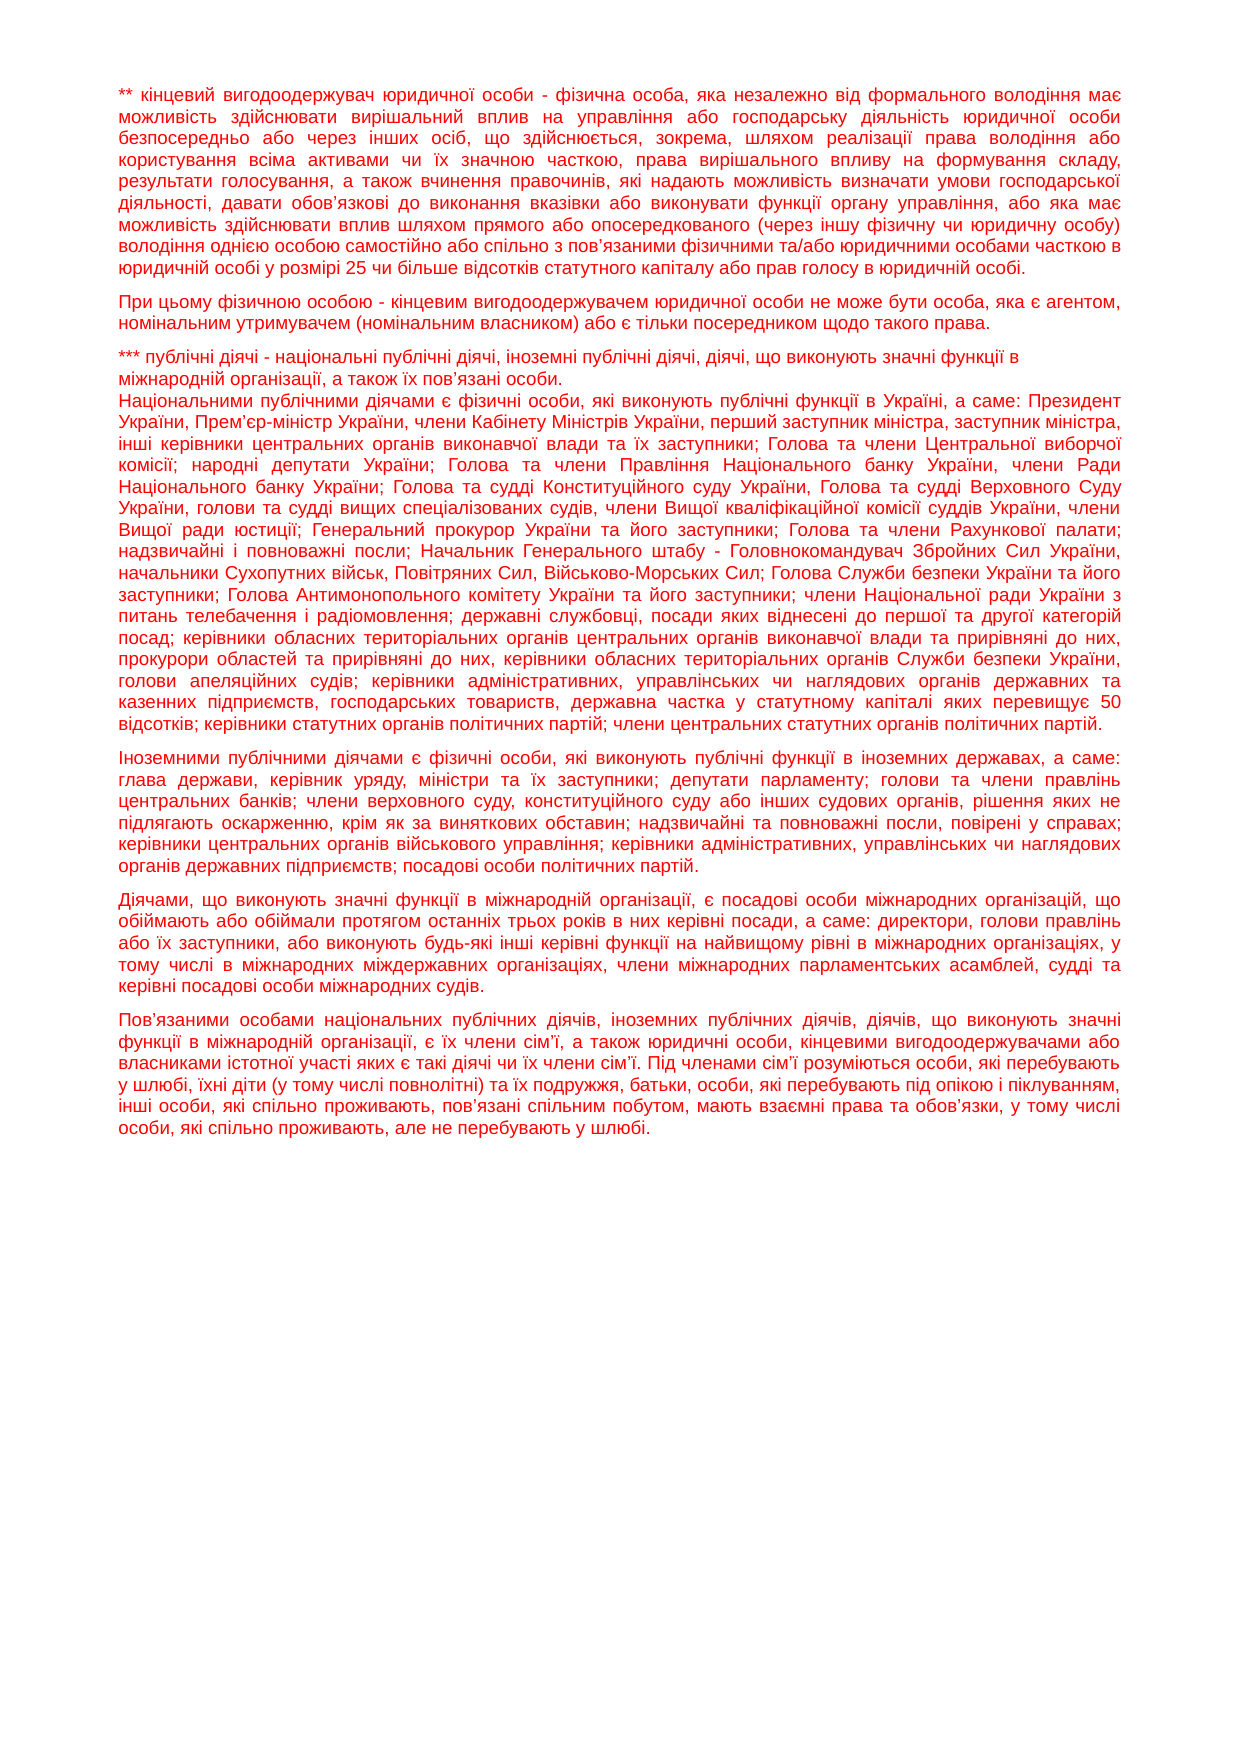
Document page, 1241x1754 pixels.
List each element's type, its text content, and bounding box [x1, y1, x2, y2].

text Національними публічними діячами є фізичні особи, які виконують публічні функції в Україні, а саме: Президент України, Прем’єр-міністр України, члени Кабінету Міністрів України, перший заступник міністра, заступник міністра, інші керівники центральних органів виконавчої влади та їх заступники; Голова та члени Центральної виборчої комісії; народні депутати України; Голова та члени Правління Національного банку України, члени Ради Національного банку України; Голова та судді Конституційного суду України, Голова та судді Верховного Суду України, голови та судді вищих спеціалізованих судів, члени Вищої кваліфікаційної комісії суддів України, члени Вищої ради юстиції; Генеральний прокурор України та його заступники; Голова та члени Рахункової палати; надзвичайні і повноважні посли; Начальник Генерального штабу - Головнокомандувач Збройних Сил України, начальники Сухопутних військ, Повітряних Сил, Військово-Морських Сил; Голова Служби безпеки України та його заступники; Голова Антимонопольного комітету України та його заступники; члени Національної ради України з питань телебачення і радіомовлення; державні службовці, посади яких віднесені до першої та другої категорій посад; керівники обласних територіальних органів центральних органів виконавчої влади та прирівняні до них, прокурори областей та прирівняні до них, керівники обласних територіальних органів Служби безпеки України, голови апеляційних судів; керівники адміністративних, управлінських чи наглядових органів державних та казенних підприємств, господарських товариств, державна частка у статутному капіталі яких перевищує 50 відсотків; керівники статутних органів політичних партій; члени центральних статутних органів політичних партій. [118, 389, 1122, 734]
text Пов’язаними особами національних публічних діячів, іноземних публічних діячів, діячів, що виконують значні функції в міжнародній організації, є їх члени сім’ї, а також юридичні особи, кінцевими вигодоодержувачами або власниками істотної участі яких є такі діячі чи їх члени сім’ї. Під членами сім’ї розуміються особи, які перебувають у шлюбі, їхні діти (у тому числі повнолітні) та їх подружжя, батьки, особи, які перебувають під опікою і піклуванням, інші особи, які спільно проживають, пов’язані спільним побутом, мають взаємні права та обов’язки, у тому числі особи, які спільно проживають, але не перебувають у шлюбі. [118, 1009, 1122, 1138]
text При цьому фізичною особою - кінцевим вигодоодержувачем юридичної особи не може бути особа, яка є агентом, номінальним утримувачем (номінальним власником) або є тільки посередником щодо такого права. [118, 291, 1122, 334]
text ** кінцевий вигодоодержувач юридичної особи - фізична особа, яка незалежно від формального володіння має можливість здійснювати вирішальний вплив на управління або господарську діяльність юридичної особи безпосередньо або через інших осіб, що здійснюється, зокрема, шляхом реалізації права володіння або користування всіма активами чи їх значною часткою, права вирішального впливу на формування складу, результати голосування, а також вчинення правочинів, які надають можливість визначати умови господарської діяльності, давати обов’язкові до виконання вказівки або виконувати функції органу управління, або яка має можливість здійснювати вплив шляхом прямого або опосередкованого (через іншу фізичну чи юридичну особу) володіння однією особою самостійно або спільно з пов’язаними фізичними та/або юридичними особами часткою в юридичній особі у розмірі 25 чи більше відсотків статутного капіталу або прав голосу в юридичній особі. [118, 84, 1122, 278]
text Діячами, що виконують значні функції в міжнародній організації, є посадові особи міжнародних організацій, що обіймають або обіймали протягом останніх трьох років в них керівні посади, а саме: директори, голови правлінь або їх заступники, або виконують будь-які інші керівні функції на найвищому рівні в міжнародних організаціях, у тому числі в міжнародних міждержавних організаціях, члени міжнародних парламентських асамблей, судді та керівні посадові особи міжнародних судів. [118, 889, 1122, 997]
text *** публічні діячі - національні публічні діячі, іноземні публічні діячі, діячі, що виконують значні функції в міжнародній організації, а також їх пов’язані особи. [118, 346, 1122, 389]
text Іноземними публічними діячами є фізичні особи, які виконують публічні функції в іноземних державах, а саме: глава держави, керівник уряду, міністри та їх заступники; депутати парламенту; голови та члени правлінь центральних банків; члени верховного суду, конституційного суду або інших судових органів, рішення яких не підлягають оскарженню, крім як за виняткових обставин; надзвичайні та повноважні посли, повірені у справах; керівники центральних органів військового управління; керівники адміністративних, управлінських чи наглядових органів державних підприємств; посадові особи політичних партій. [118, 747, 1122, 876]
